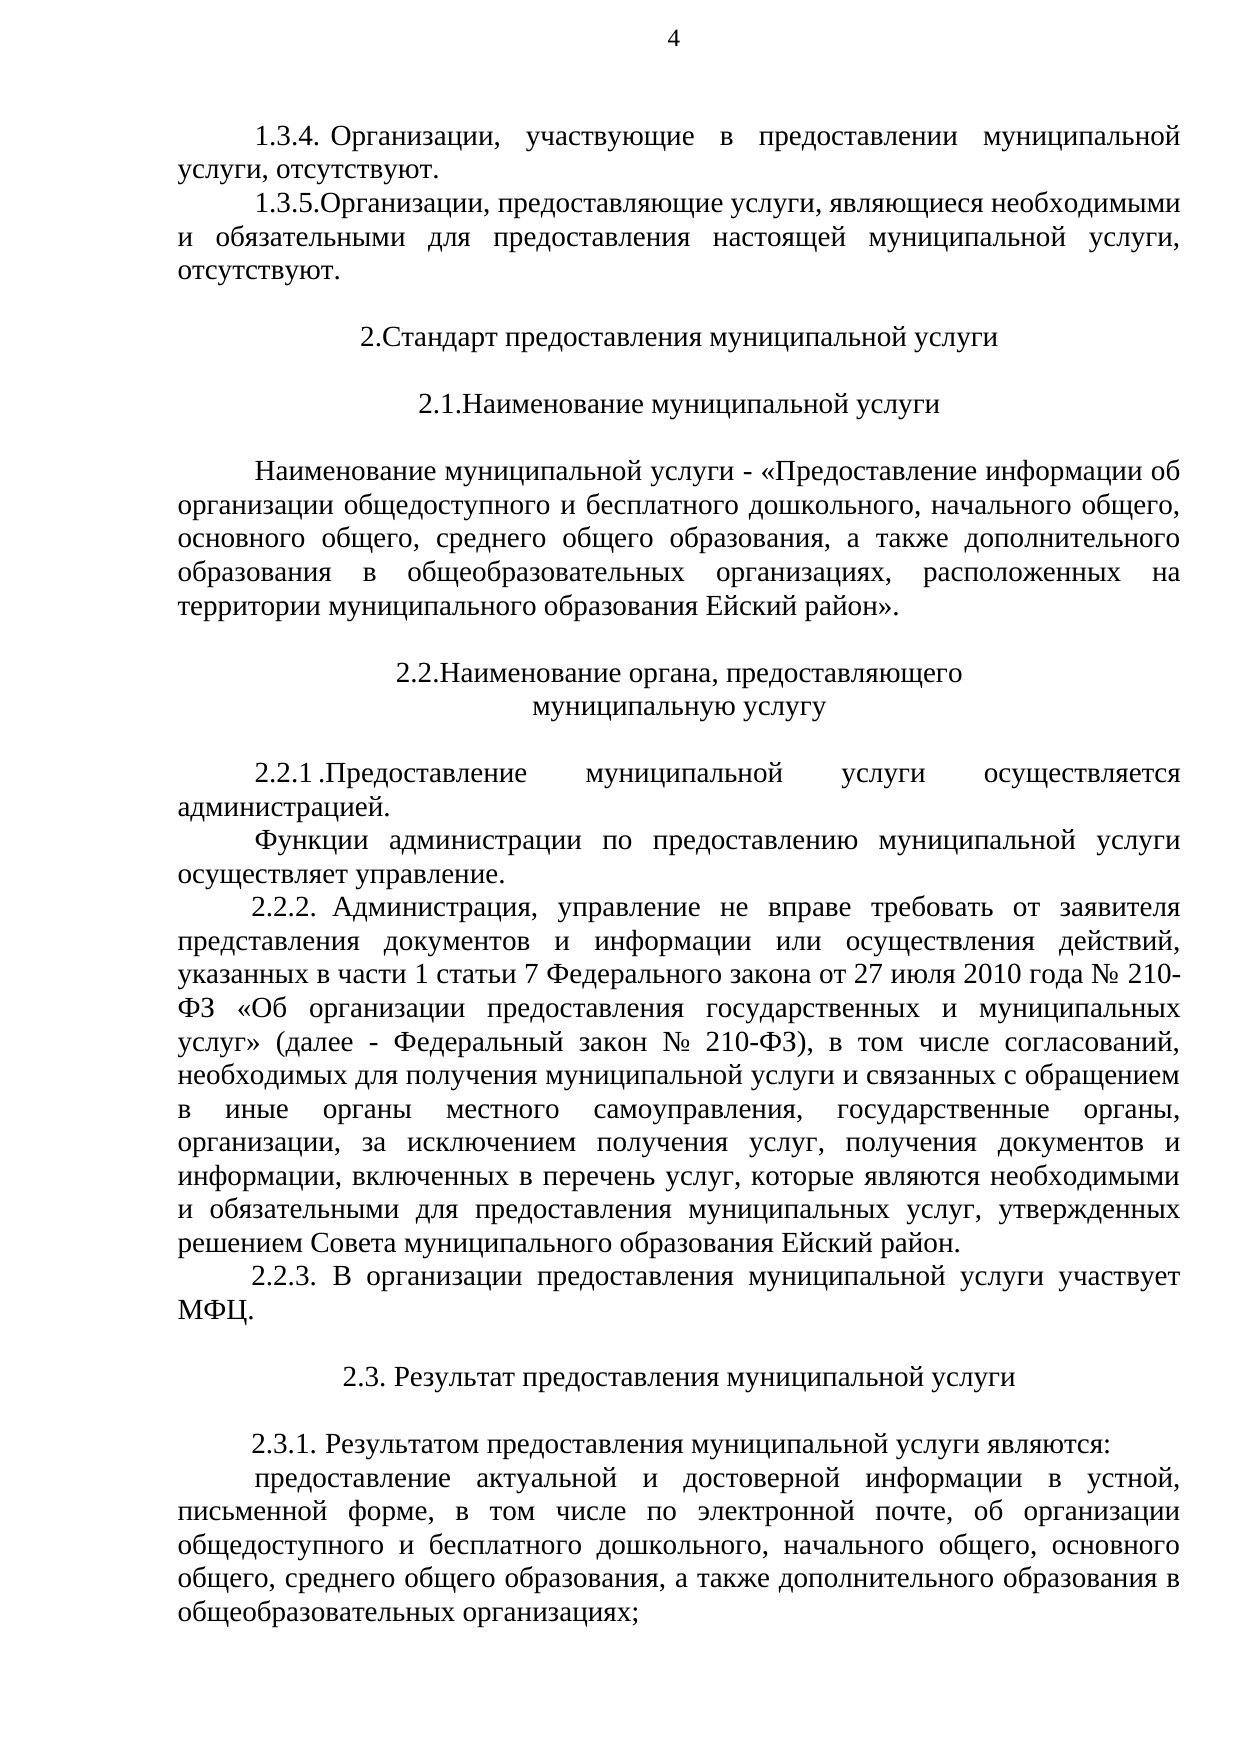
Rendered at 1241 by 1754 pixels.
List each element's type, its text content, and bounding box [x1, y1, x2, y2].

text 2.1.Наименование муниципальной услуги [177, 386, 1181, 420]
list Результатом предоставления муниципальной услуги являются: [177, 1426, 1181, 1460]
list Администрация, управление не вправе требовать от заявителя представления документов и информации или осуществления действий, указанных в части 1 статьи 7 Федерального закона от 27 июля 2010 года № 210-ФЗ «Об организации предоставления государственных и муниципальных услуг» (далее - Федеральный закон № 210-ФЗ), в том числе согласований, необходимых для получения муниципальной услуги и связанных с обращением в иные органы местного самоуправления, государственные органы, организации, за исключением получения услуг, получения документов и информации, включенных в перечень услуг, которые являются необходимыми и обязательными для предоставления муниципальных услуг, утвержденных решением Совета муниципального образования Ейский район. [177, 889, 1181, 1258]
text 2.3. Результат предоставления муниципальной услуги [177, 1359, 1181, 1393]
text 2.Стандарт предоставления муниципальной услуги [177, 319, 1181, 386]
text Наименование муниципальной услуги - «Предоставление информации об организации общедоступного и бесплатного дошкольного, начального общего, основного общего, среднего общего образования, а также дополнительного образования в общеобразовательных организациях, расположенных на территории муниципального образования Ейский район». [177, 453, 1181, 621]
text 2.2.Наименование органа, предоставляющего муниципальную услугу [177, 655, 1181, 722]
list Организации, участвующие в предоставлении муниципальной услуги, отсутствуют. [177, 118, 1181, 185]
list .Предоставление муниципальной услуги осуществляется администрацией. [177, 755, 1181, 822]
list В организации предоставления муниципальной услуги участвует МФЦ. [177, 1258, 1181, 1326]
text предоставление актуальной и достоверной информации в устной, письменной форме, в том числе по электронной почте, об организации общедоступного и бесплатного дошкольного, начального общего, основного общего, среднего общего образования, а также дополнительного образования в общеобразовательных организациях; [177, 1460, 1181, 1627]
text Функции администрации по предоставлению муниципальной услуги осуществляет управление. [177, 822, 1181, 889]
text 1.3.5.Организации, предоставляющие услуги, являющиеся необходимыми и обязательными для предоставления настоящей муниципальной услуги, отсутствуют. [177, 185, 1181, 286]
